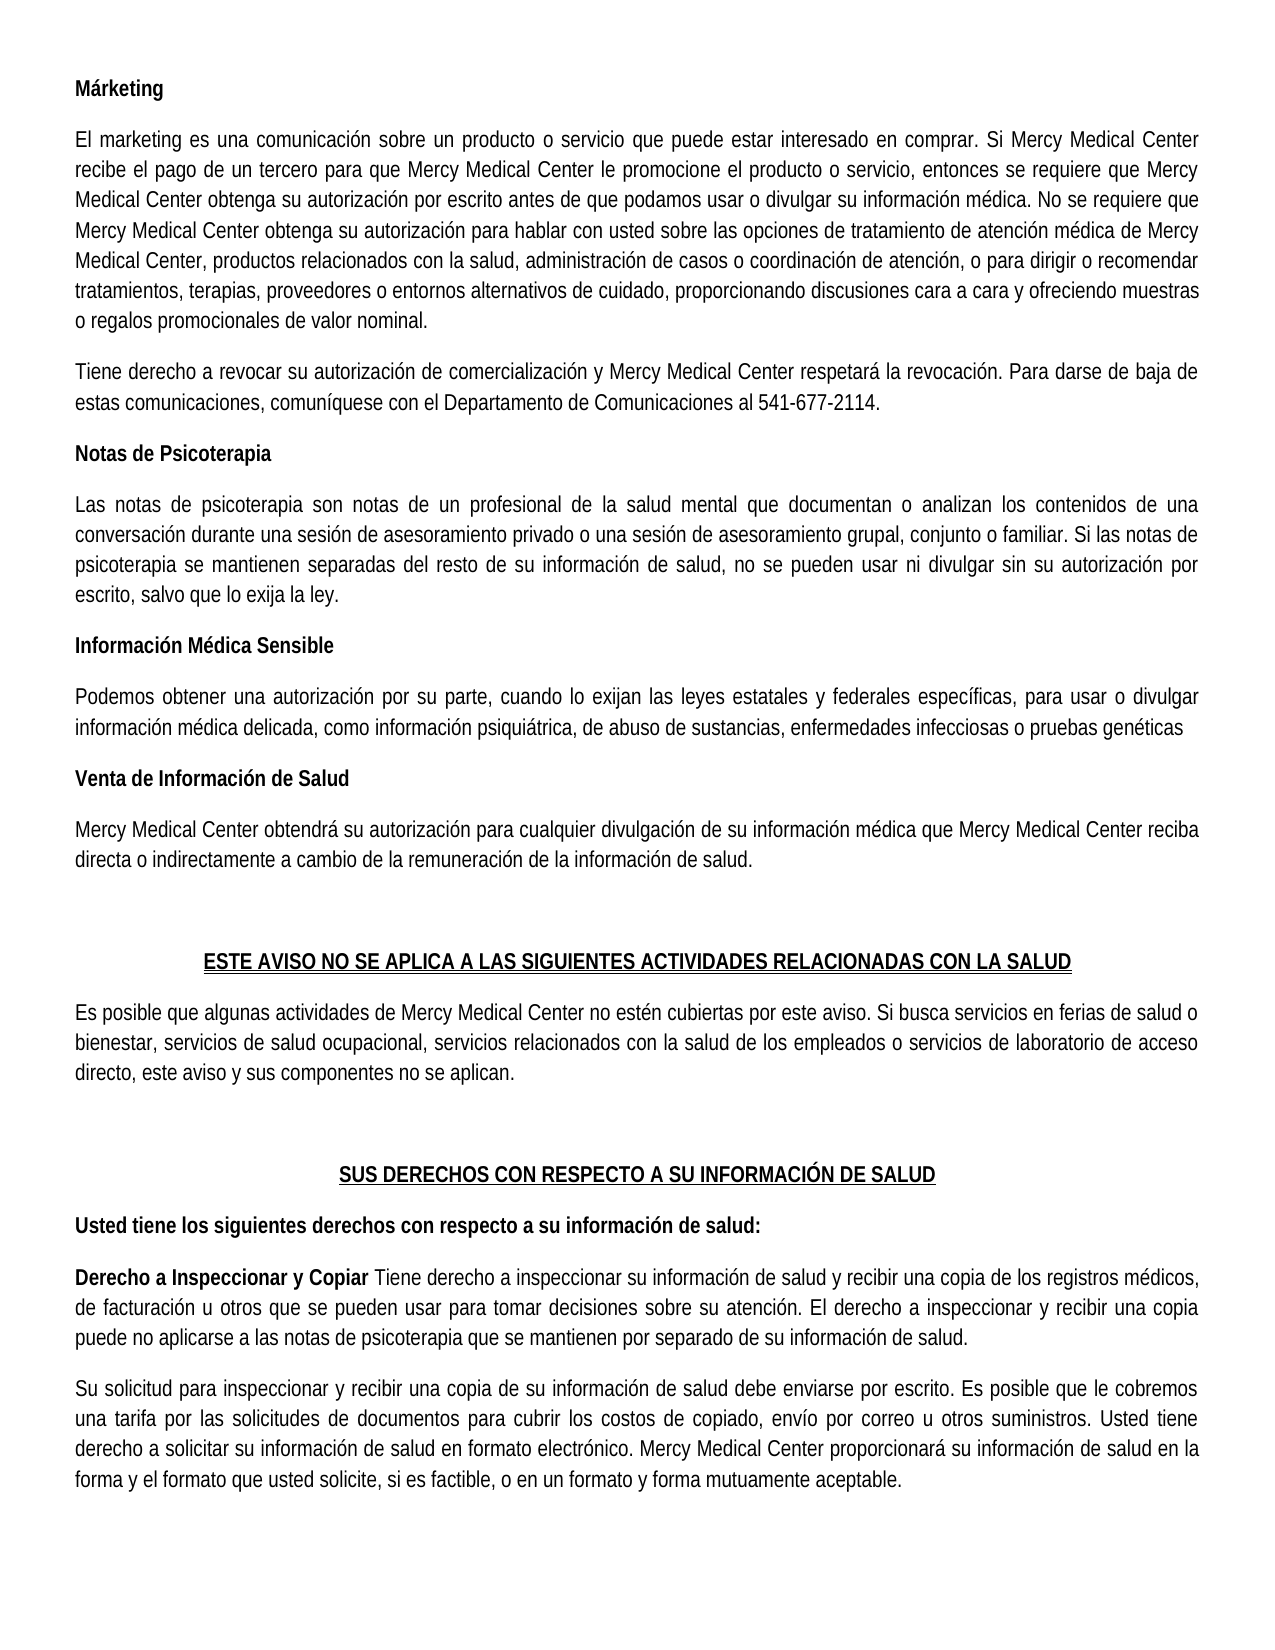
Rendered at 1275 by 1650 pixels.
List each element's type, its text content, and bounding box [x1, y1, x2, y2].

text Derecho a Inspeccionar y Copiar Tiene derecho a inspeccionar su información de salud y recibir una copia de los registros médicos, de facturación u otros que se pueden usar para tomar decisiones sobre su atención. El derecho a inspeccionar y recibir una copia puede no aplicarse a las notas de psicoterapia que se mantienen por separado de su información de salud. [75, 1263, 1200, 1350]
text Las notas de psicoterapia son notas de un profesional de la salud mental que documentan o analizan los contenidos de una conversación durante una sesión de asesoramiento privado o una sesión de asesoramiento grupal, conjunto o familiar. Si las notas de psicoterapia se mantienen separadas del resto de su información de salud, no se pueden usar ni divulgar sin su autorización por escrito, salvo que lo exija la ley. [75, 491, 1200, 608]
text El marketing es una comunicación sobre un producto o servicio que puede estar interesado en comprar. Si Mercy Medical Center recibe el pago de un tercero para que Mercy Medical Center le promocione el producto o servicio, entonces se requiere que Mercy Medical Center obtenga su autorización por escrito antes de que podamos usar o divulgar su información médica. No se requiere que Mercy Medical Center obtenga su autorización para hablar con usted sobre las opciones de tratamiento de atención médica de Mercy Medical Center, productos relacionados con la salud, administración de casos o coordinación de atención, o para dirigir o recomendar tratamientos, terapias, proveedores o entornos alternativos de cuidado, proporcionando discusiones cara a cara y ofreciendo muestras o regalos promocionales de valor nominal. [75, 126, 1200, 334]
text Mercy Medical Center obtendrá su autorización para cualquier divulgación de su información médica que Mercy Medical Center reciba directa o indirectamente a cambio de la remuneración de la información de salud. [75, 816, 1200, 872]
text Su solicitud para inspeccionar y recibir una copia de su información de salud debe enviarse por escrito. Es posible que le cobremos una tarifa por las solicitudes de documentos para cubrir los costos de copiado, envío por correo u otros suministros. Usted tiene derecho a solicitar su información de salud en formato electrónico. Mercy Medical Center proporcionará su información de salud en la forma y el formato que usted solicite, si es factible, o en un formato y forma mutuamente aceptable. [75, 1375, 1200, 1492]
text Información Médica Sensible [75, 632, 1200, 659]
text SUS DERECHOS CON RESPECTO A SU INFORMACIÓN DE SALUD [75, 1161, 1200, 1188]
text Podemos obtener una autorización por su parte, cuando lo exijan las leyes estatales y federales específicas, para usar o divulgar información médica delicada, como información psiquiátrica, de abuso de sustancias, enfermedades infecciosas o pruebas genéticas [75, 683, 1200, 740]
text Usted tiene los siguientes derechos con respecto a su información de salud: [75, 1212, 1200, 1239]
text Márketing [75, 75, 1200, 101]
text Notas de Psicoterapia [75, 439, 1200, 466]
text ESTE AVISO NO SE APLICA A LAS SIGUIENTES ACTIVIDADES RELACIONADAS CON LA SALUD [75, 948, 1200, 974]
text Es posible que algunas actividades de Mercy Medical Center no estén cubiertas por este aviso. Si busca servicios en ferias de salud o bienestar, servicios de salud ocupacional, servicios relacionados con la salud de los empleados o servicios de laboratorio de acceso directo, este aviso y sus componentes no se aplican. [75, 999, 1200, 1086]
text Tiene derecho a revocar su autorización de comercialización y Mercy Medical Center respetará la revocación. Para darse de baja de estas comunicaciones, comuníquese con el Departamento de Comunicaciones al 541-677-2114. [75, 358, 1200, 415]
text Venta de Información de Salud [75, 764, 1200, 791]
